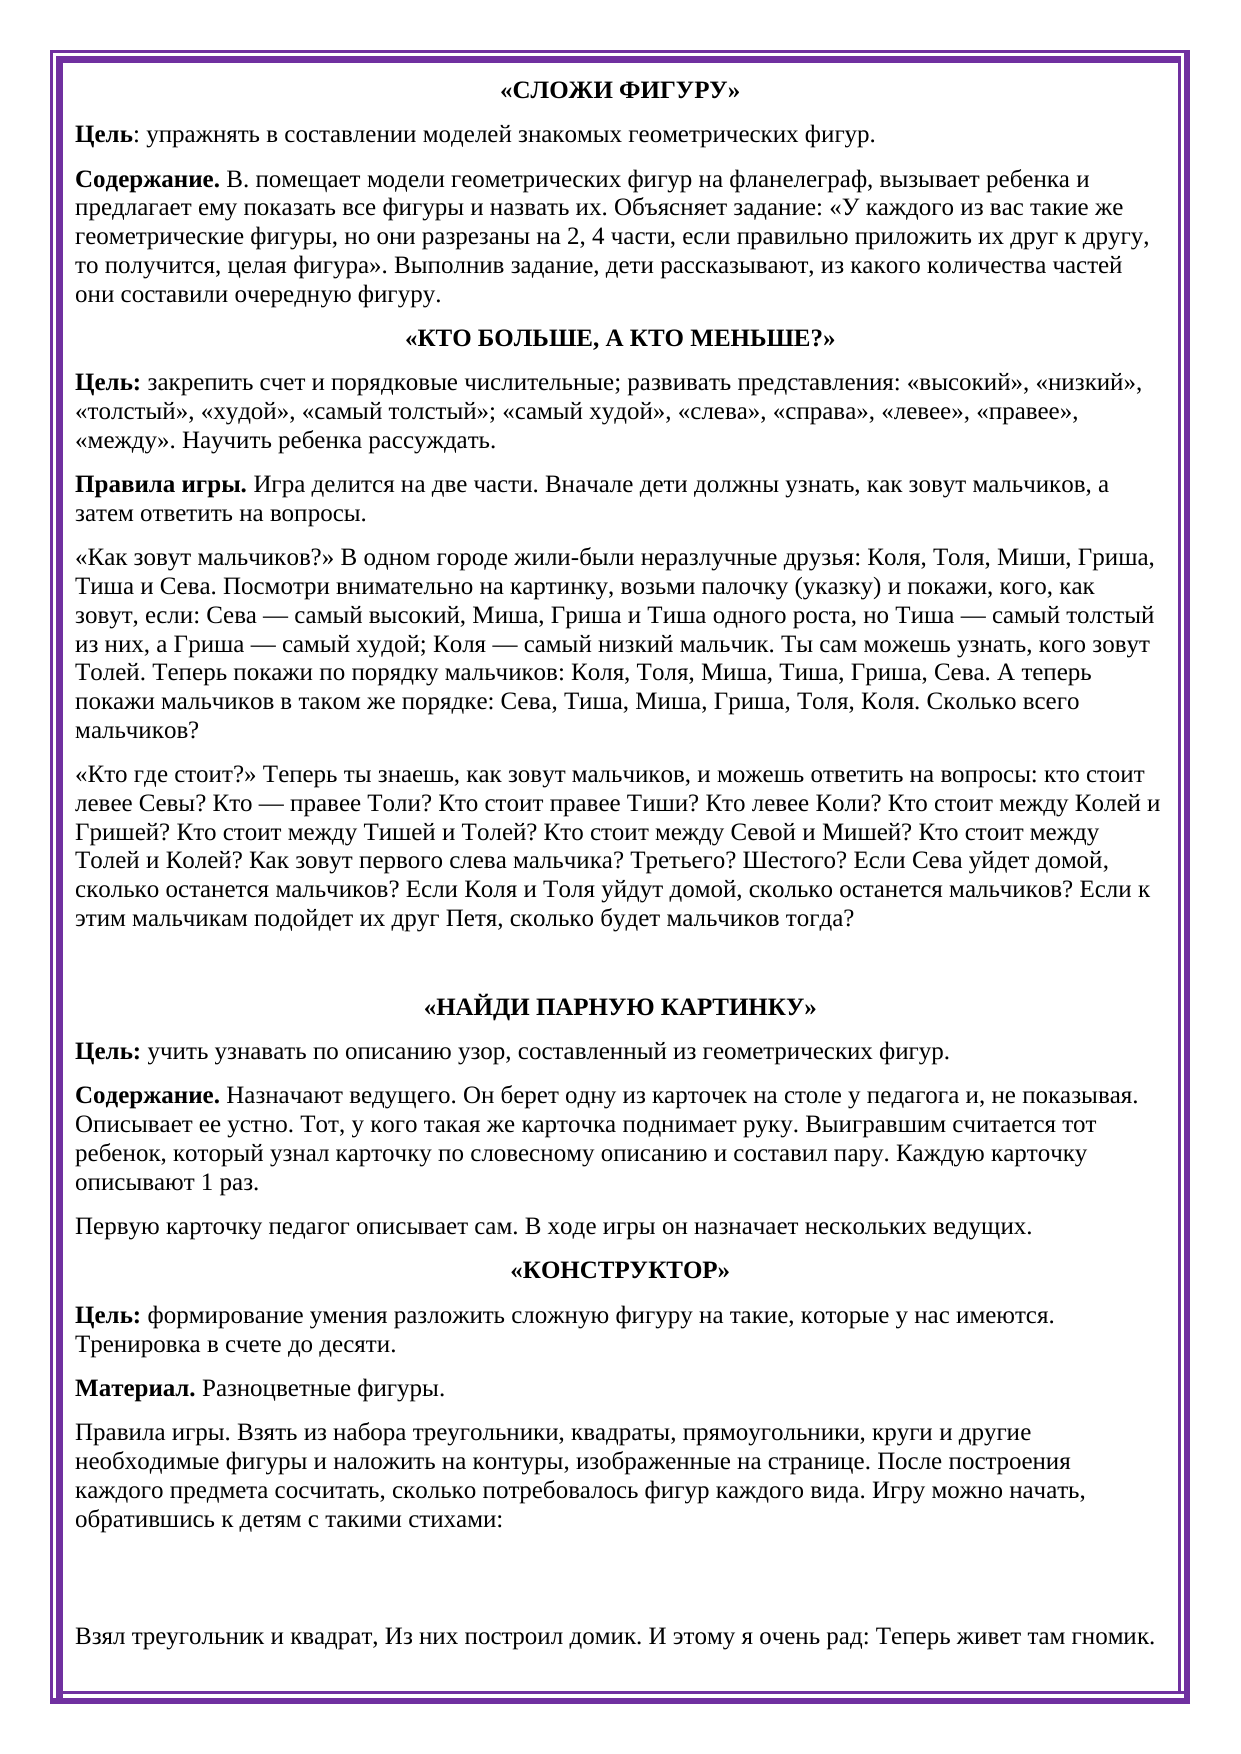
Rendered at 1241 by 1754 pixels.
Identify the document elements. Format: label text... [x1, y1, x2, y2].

text Правила игры. Взять из набора треугольники, квадраты, прямоугольники, круги и другие необходимые фигуры и наложить на контуры, изображенные на странице. После построения каждого предмета сосчитать, сколько потребовалось фигур каждого вида. Игру можно начать, обратившись к детям с такими стихами: [75, 1417, 1165, 1532]
text Первую карточку педагог описывает сам. В ходе игры он назначает нескольких ведущих. [75, 1211, 1165, 1240]
text «Как зовут мальчиков?» В одном городе жили-были неразлучные друзья: Коля, Толя, Миши, Гриша, Тиша и Сева. Посмотри внимательно на картинку, возьми палочку (указку) и покажи, кого, как зовут, если: Сева — самый высокий, Миша, Гриша и Тиша одного роста, но Тиша — самый толстый из них, а Гриша — самый худой; Коля — самый низкий мальчик. Ты сам можешь узнать, кого зовут Толей. Теперь покажи по порядку мальчиков: Коля, Толя, Миша, Тиша, Гриша, Сева. А теперь покажи мальчиков в таком же порядке: Сева, Тиша, Миша, Гриша, Толя, Коля. Сколько всего мальчиков? [75, 542, 1165, 744]
text «НАЙДИ ПАРНУЮ КАРТИНКУ» [75, 992, 1165, 1021]
text Цель: упражнять в составлении моделей знакомых геометрических фигур. [75, 119, 1165, 148]
text «Кто где стоит?» Теперь ты знаешь, как зовут мальчиков, и можешь ответить на вопросы: кто стоит левее Севы? Кто — правее Толи? Кто стоит правее Тиши? Кто левее Коли? Кто стоит между Колей и Гришей? Кто стоит между Тишей и Толей? Кто стоит между Севой и Мишей? Кто стоит между Толей и Колей? Как зовут первого слева мальчика? Третьего? Шестого? Если Сева уйдет домой, сколько останется мальчиков? Если Коля и Толя уйдут домой, сколько останется мальчиков? Если к этим мальчикам подойдет их друг Петя, сколько будет мальчиков тогда? [75, 759, 1165, 932]
text Взял треугольник и квадрат, Из них построил домик. И этому я очень рад: Теперь живет там гномик. [75, 1621, 1165, 1650]
text Содержание. Назначают ведущего. Он берет одну из карточек на столе у педагога и, не показывая. Описывает ее устно. Тот, у кого такая же карточка поднимает руку. Выигравшим считается тот ребенок, который узнал карточку по словесному описанию и составил пару. Каждую карточку описывают 1 раз. [75, 1081, 1165, 1196]
text Материал. Разноцветные фигуры. [75, 1373, 1165, 1402]
text «КОНСТРУКТОР» [75, 1256, 1165, 1284]
text Цель: закрепить счет и порядковые числительные; развивать представления: «высокий», «низкий», «толстый», «худой», «самый толстый»; «самый худой», «слева», «справа», «левее», «правее», «между». Научить ребенка рассуждать. [75, 367, 1165, 454]
text «СЛОЖИ ФИГУРУ» [75, 75, 1165, 104]
text Правила игры. Игра делится на две части. Вначале дети должны узнать, как зовут мальчиков, а затем ответить на вопросы. [75, 469, 1165, 527]
text «КТО БОЛЬШЕ, А КТО МЕНЬШЕ?» [75, 323, 1165, 352]
text Цель: учить узнавать по описанию узор, составленный из геометрических фигур. [75, 1036, 1165, 1065]
text Цель: формирование умения разложить сложную фигуру на такие, которые у нас имеются. Тренировка в счете до десяти. [75, 1300, 1165, 1357]
text Содержание. В. помещает модели геометрических фигур на фланелеграф, вызывает ребенка и предлагает ему показать все фигуры и назвать их. Объясняет задание: «У каждого из вас такие же геометрические фигуры, но они разрезаны на 2, 4 части, если правильно приложить их друг к другу, то получится, целая фигура». Выполнив задание, дети рассказывают, из какого количества частей они составили очередную фигуру. [75, 164, 1165, 307]
